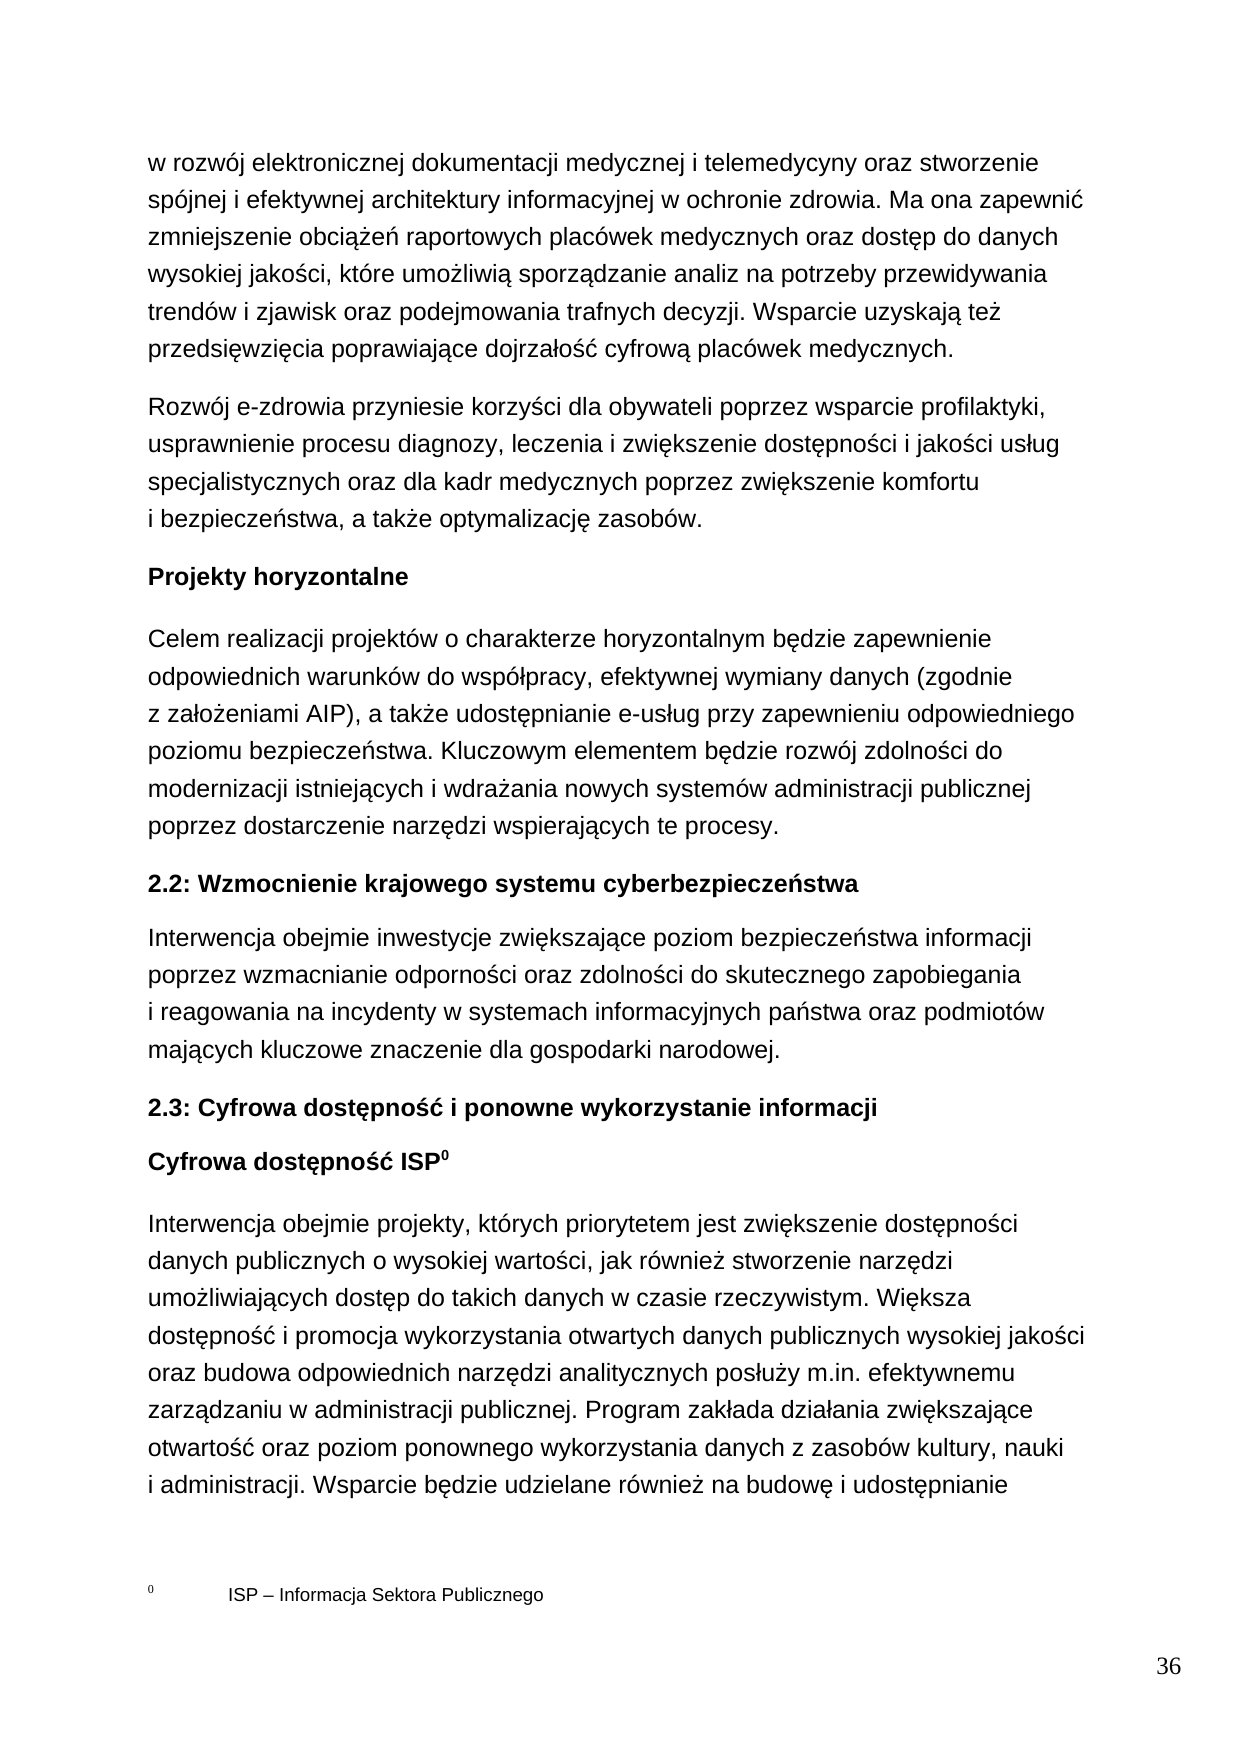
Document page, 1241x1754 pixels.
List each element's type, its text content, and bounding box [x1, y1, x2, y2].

subtitle Projekty horyzontalne [148, 562, 1093, 591]
subtitle 2.3: Cyfrowa dostępność i ponowne wykorzystanie informacji [148, 1093, 1093, 1122]
text Rozwój e-zdrowia przyniesie korzyści dla obywateli poprzez wsparcie profilaktyki, usprawnienie procesu diagnozy, leczenia i zwiększenie dostępności i jakości usług specjalistycznych oraz dla kadr medycznych poprzez zwiększenie komfortu i bezpieczeństwa, a także optymalizację zasobów. [148, 392, 1093, 533]
subtitle 2.2: Wzmocnienie krajowego systemu cyberbezpieczeństwa [148, 869, 1093, 898]
subtitle Cyfrowa dostępność ISP [148, 1147, 1093, 1175]
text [148, 148, 1093, 363]
text Interwencja obejmie inwestycje zwiększające poziom bezpieczeństwa informacji poprzez wzmacnianie odporności oraz zdolności do skutecznego zapobiegania i reagowania na incydenty w systemach informacyjnych państwa oraz podmiotów mających kluczowe znaczenie dla gospodarki narodowej. [148, 923, 1093, 1063]
text Celem realizacji projektów o charakterze horyzontalnym będzie zapewnienie odpowiednich warunków do współpracy, efektywnej wymiany danych (zgodnie z założeniami AIP), a także udostępnianie e-usług przy zapewnieniu odpowiedniego poziomu bezpieczeństwa. Kluczowym elementem będzie rozwój zdolności do modernizacji istniejących i wdrażania nowych systemów administracji publicznej poprzez dostarczenie narzędzi wspierających te procesy. [148, 624, 1093, 840]
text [148, 1209, 1093, 1499]
